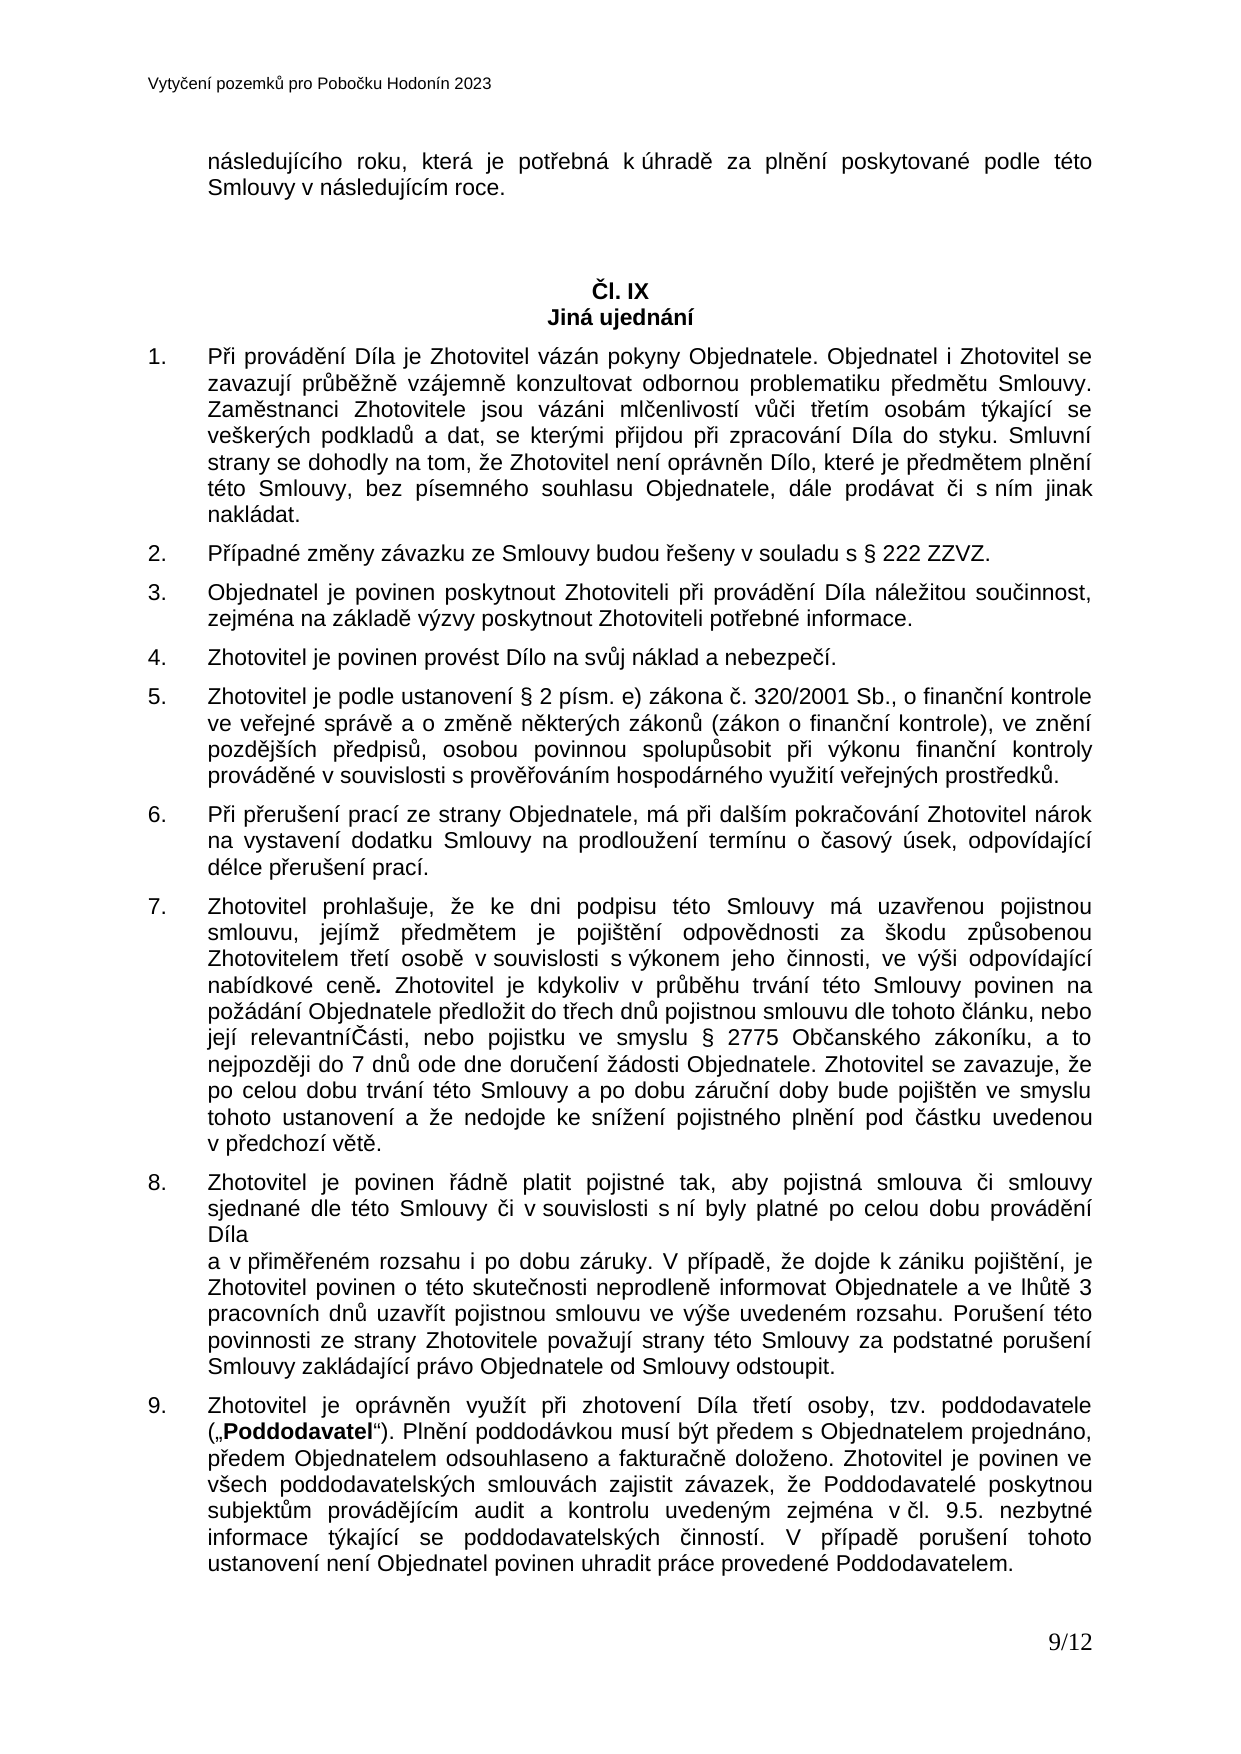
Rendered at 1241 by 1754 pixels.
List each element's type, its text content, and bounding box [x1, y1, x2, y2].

subtitle Čl. IX [148, 278, 1093, 304]
list Při přerušení prací ze strany Objednatele, má při dalším pokračování Zhotovitel nárok na vystavení dodatku Smlouvy na prodloužení termínu o časový úsek, odpovídající délce přerušení prací. [148, 801, 1093, 880]
list Zhotovitel je povinen řádně platit pojistné tak, aby pojistná smlouva či smlouvy sjednané dle této Smlouvy či v souvislosti s ní byly platné po celou dobu provádění Díla a v přiměřeném rozsahu i po dobu záruky. V případě, že dojde k zániku pojištění, je Zhotovitel povinen o této skutečnosti neprodleně informovat Objednatele a ve lhůtě 3 pracovních dnů uzavřít pojistnou smlouvu ve výše uvedeném rozsahu. Porušení této povinnosti ze strany Zhotovitele považují strany této Smlouvy za podstatné porušení Smlouvy zakládající právo Objednatele od Smlouvy odstoupit. [148, 1169, 1093, 1379]
subtitle Jiná ujednání [148, 304, 1093, 331]
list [148, 148, 1093, 200]
list Zhotovitel je povinen provést Dílo na svůj náklad a nebezpečí. [148, 644, 1093, 671]
list Zhotovitel je oprávněn využít při zhotovení Díla třetí osoby, tzv. poddodavatele („Poddodavatel“). Plnění poddodávkou musí být předem s Objednatelem projednáno, předem Objednatelem odsouhlaseno a fakturačně doloženo. Zhotovitel je povinen ve všech poddodavatelských smlouvách zajistit závazek, že Poddodavatelé poskytnou subjektům provádějícím audit a kontrolu uvedeným zejména v čl. 9.5. nezbytné informace týkající se poddodavatelských činností. V případě porušení tohoto ustanovení není Objednatel povinen uhradit práce provedené Poddodavatelem. [148, 1392, 1093, 1576]
list Objednatel je povinen poskytnout Zhotoviteli při provádění Díla náležitou součinnost, zejména na základě výzvy poskytnout Zhotoviteli potřebné informace. [148, 579, 1093, 632]
list Při provádění Díla je Zhotovitel vázán pokyny Objednatele. Objednatel i Zhotovitel se zavazují průběžně vzájemně konzultovat odbornou problematiku předmětu Smlouvy. Zaměstnanci Zhotovitele jsou vázáni mlčenlivostí vůči třetím osobám týkající se veškerých podkladů a dat, se kterými přijdou při zpracování Díla do styku. Smluvní strany se dohodly na tom, že Zhotovitel není oprávněn Dílo, které je předmětem plnění této Smlouvy, bez písemného souhlasu Objednatele, dále prodávat či s ním jinak nakládat. [148, 343, 1093, 528]
list Zhotovitel je podle ustanovení § 2 písm. e) zákona č. 320/2001 Sb., o finanční kontrole ve veřejné správě a o změně některých zákonů (zákon o finanční kontrole), ve znění pozdějších předpisů, osobou povinnou spolupůsobit při výkonu finanční kontroly prováděné v souvislosti s prověřováním hospodárného využití veřejných prostředků. [148, 683, 1093, 788]
list Případné změny závazku ze Smlouvy budou řešeny v souladu s § 222 ZZVZ. [148, 540, 1093, 567]
list Zhotovitel prohlašuje, že ke dni podpisu této Smlouvy má uzavřenou pojistnou smlouvu, jejímž předmětem je pojištění odpovědnosti za škodu způsobenou Zhotovitelem třetí osobě v souvislosti s výkonem jeho činnosti, ve výši odpovídající nabídkové ceně. Zhotovitel je kdykoliv v průběhu trvání této Smlouvy povinen na požádání Objednatele předložit do třech dnů pojistnou smlouvu dle tohoto článku, nebo její relevantníČásti, nebo pojistku ve smyslu § 2775 Občanského zákoníku, a to nejpozději do 7 dnů ode dne doručení žádosti Objednatele. Zhotovitel se zavazuje, že po celou dobu trvání této Smlouvy a po dobu záruční doby bude pojištěn ve smyslu tohoto ustanovení a že nedojde ke snížení pojistného plnění pod částku uvedenou v předchozí větě. [148, 893, 1093, 1156]
